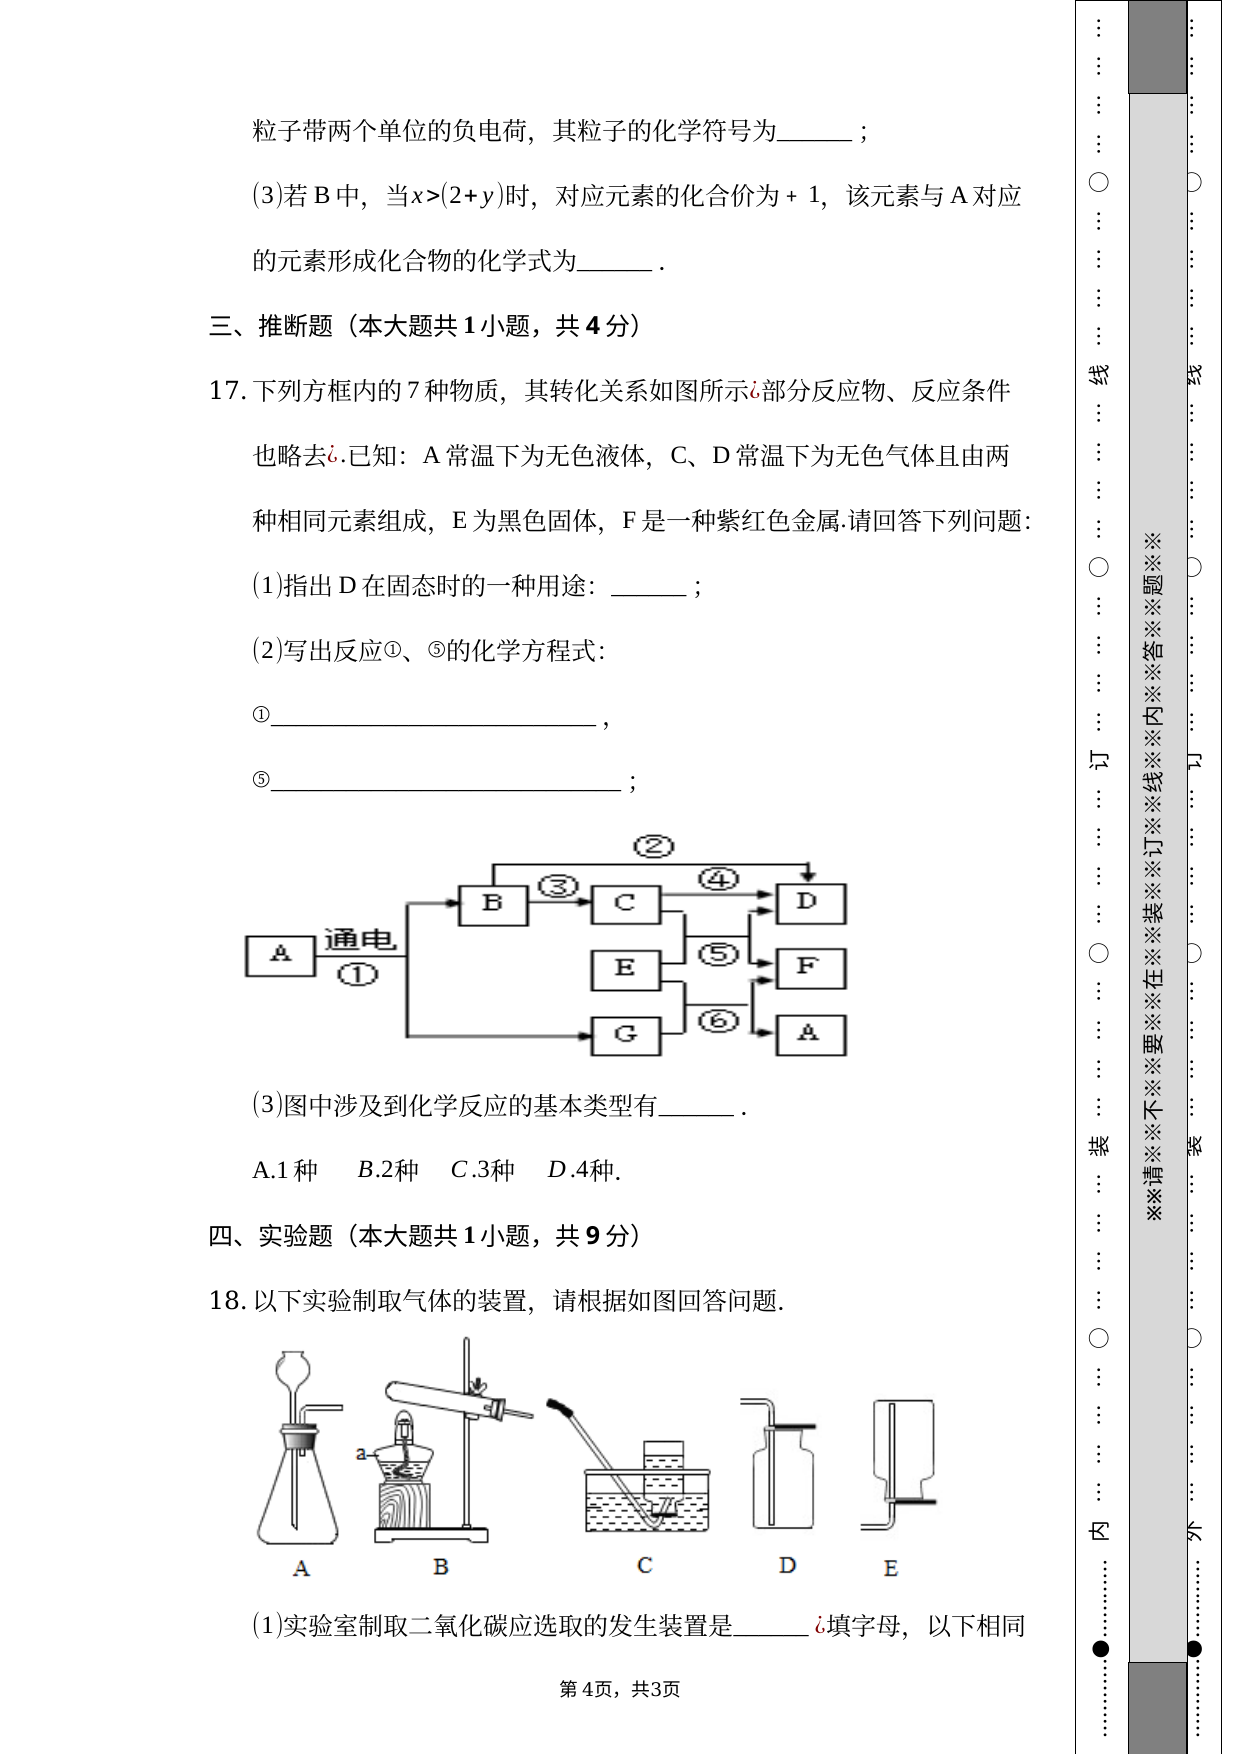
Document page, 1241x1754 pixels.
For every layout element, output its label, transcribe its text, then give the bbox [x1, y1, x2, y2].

text 三、推断题（本大题共1小题，共4分） [208, 292, 1032, 357]
picture [251, 1331, 944, 1581]
picture [234, 828, 857, 1062]
list 下列方框内的7种物质，其转化关系如图所示部分反应物、反应条件也略去已知：A常温下为无色液体，C、D常温下为无色气体且由两种相同元素组成，E为黑色固体，F是一种紫红色金属请回答下列问题： 指出D在固态时的一种用途：______ ； 写出反应、的化学方程式： __________________________ ， ____________________________ ； 图中涉及到化学反应的基本类型有______ ． A.1种 种 种 种． [208, 357, 1032, 1202]
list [208, 1267, 1032, 1657]
text 四、实验题（本大题共1小题，共9分） [208, 1202, 1032, 1267]
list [208, 97, 1032, 292]
